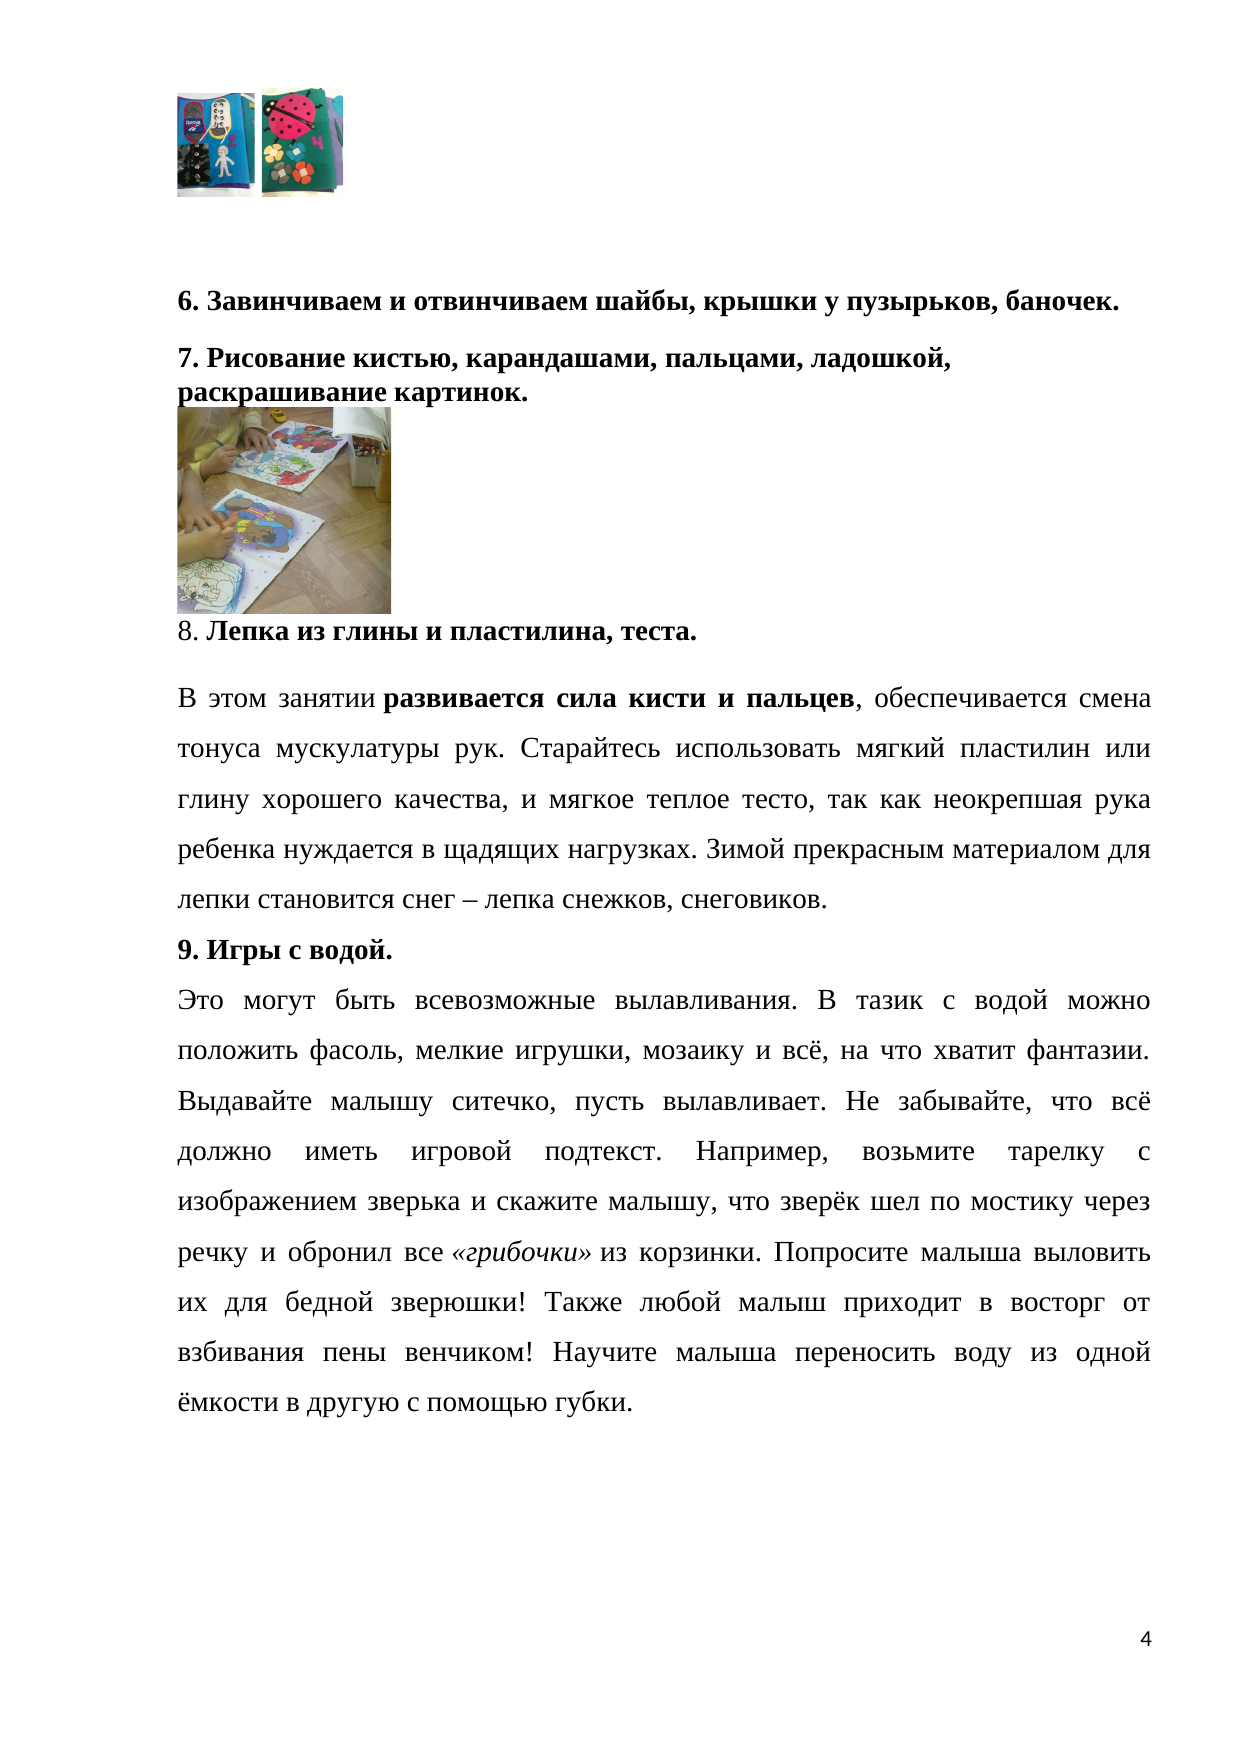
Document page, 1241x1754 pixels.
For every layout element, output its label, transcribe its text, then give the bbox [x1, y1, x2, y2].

text 8. Лепка из глины и пластилина, теста. [177, 613, 1152, 647]
picture [261, 88, 344, 197]
text Это могут быть всевозможные вылавливания. В тазик с водой можно положить фасоль, мелкие игрушки, мозаику и всё, на что хватит фантазии. Выдавайте малышу ситечко, пусть вылавливает. Не забывайте, что всё должно иметь игровой подтекст. Например, возьмите тарелку с изображением зверька и скажите малышу, что зверёк шел по мостику через речку и обронил все «грибочки» из корзинки. Попросите малыша выловить их для бедной зверюшки! Также любой малыш приходит в восторг от взбивания пены венчиком! Научите малыша переносить воду из одной ёмкости в другую с помощью губки. [177, 982, 1152, 1418]
text 9. Игры с водой. [177, 932, 1152, 965]
picture [177, 93, 255, 197]
text 7. Рисование кистью, карандашами, пальцами, ладошкой, раскрашивание картинок. [177, 341, 1152, 408]
picture [177, 407, 392, 614]
text 6. Завинчиваем и отвинчиваем шайбы, крышки у пузырьков, баночек. [177, 283, 1152, 317]
text В этом занятии развивается сила кисти и пальцев, обеспечивается смена тонуса мускулатуры рук. Старайтесь использовать мягкий пластилин или глину хорошего качества, и мягкое теплое тесто, так как неокрепшая рука ребенка нуждается в щадящих нагрузках. Зимой прекрасным материалом для лепки становится снег – лепка снежков, снеговиков. [177, 680, 1152, 915]
